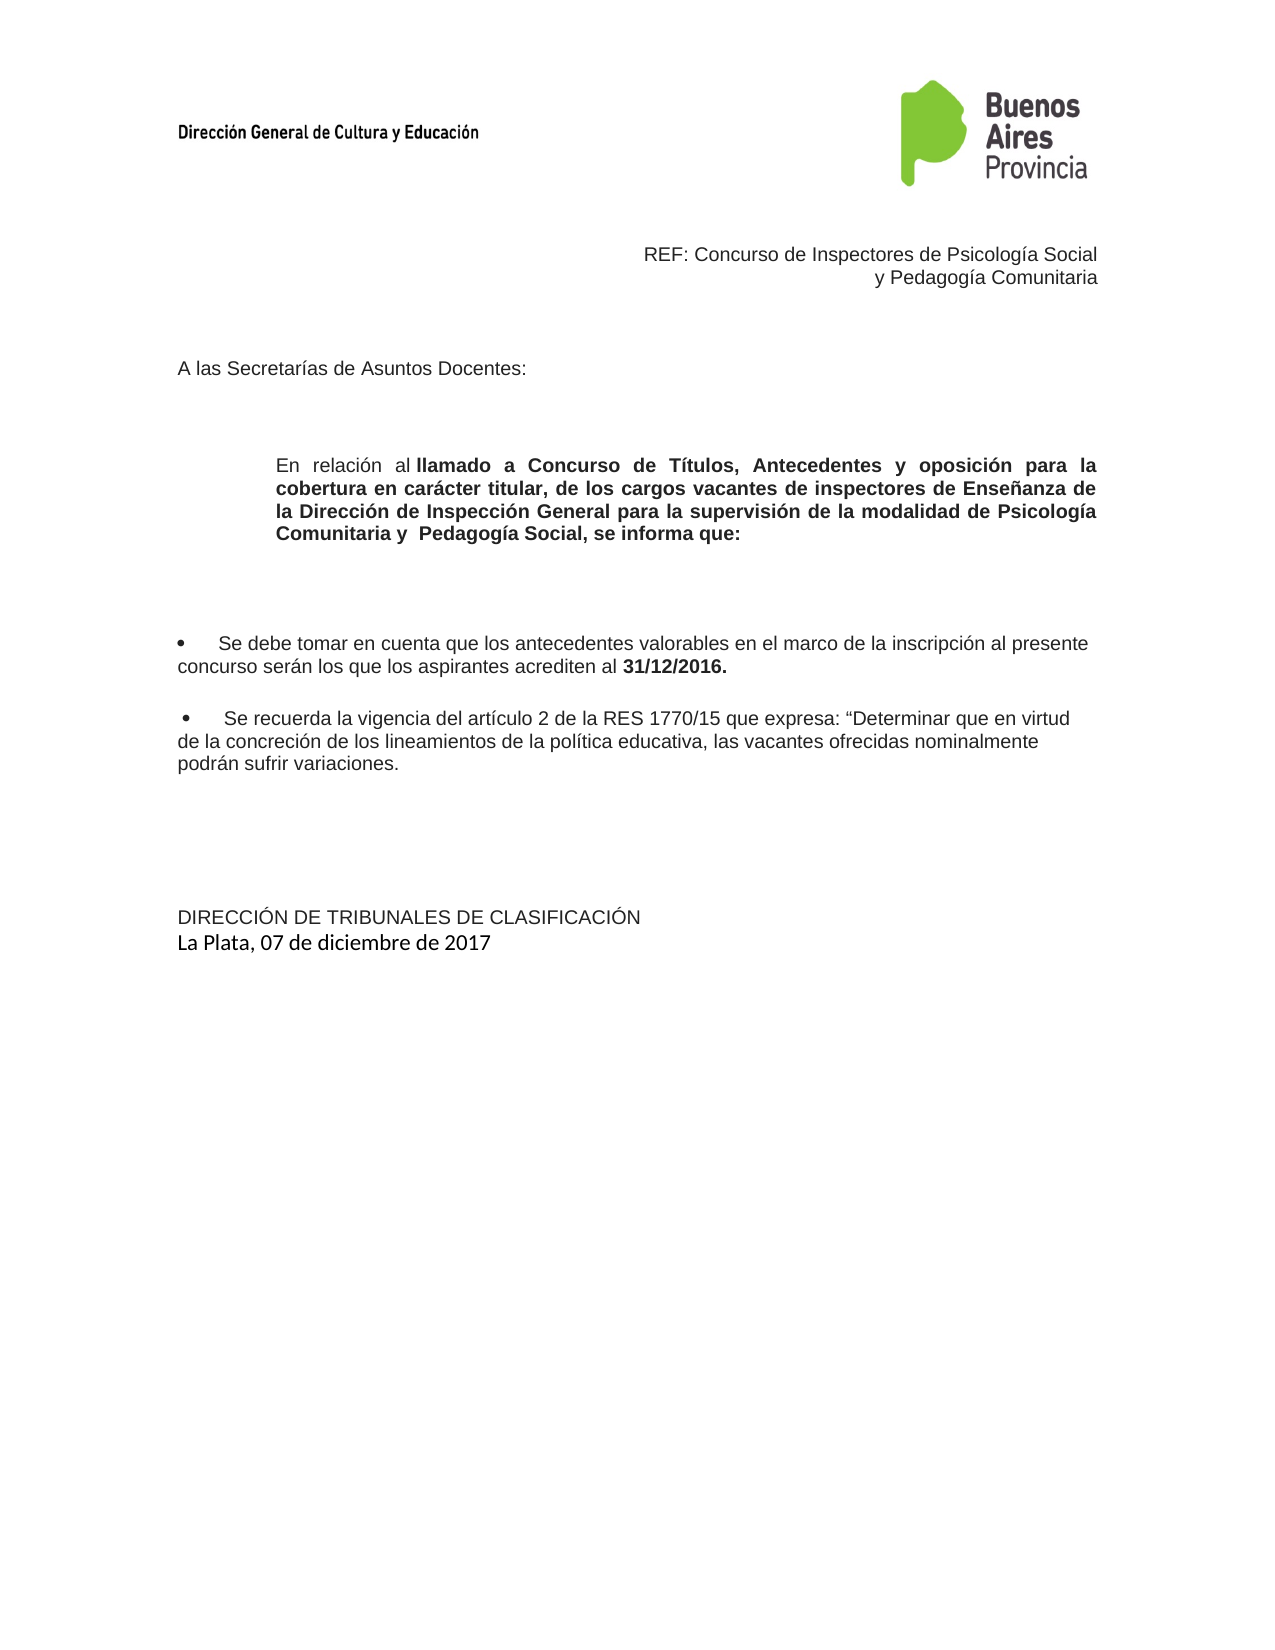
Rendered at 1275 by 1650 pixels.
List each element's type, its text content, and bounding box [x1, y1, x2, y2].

text La Plata, 07 de diciembre de 2017 [177, 928, 1098, 956]
text  Se recuerda la vigencia del artículo 2 de la RES 1770/15 que expresa: “Determinar que en virtud de la concreción de los lineamientos de la política educativa, las vacantes ofrecidas nominalmente podrán sufrir variaciones. [177, 707, 1098, 775]
text A las Secretarías de Asuntos Docentes: [177, 357, 1098, 379]
text y Pedagogía Comunitaria [177, 266, 1098, 289]
picture [177, 73, 1098, 198]
text DIRECCIÓN DE TRIBUNALES DE CLASIFICACIÓN [177, 906, 1098, 928]
text  Se debe tomar en cuenta que los antecedentes valorables en el marco de la inscripción al presente concurso serán los que los aspirantes acrediten al 31/12/2016. [177, 632, 1098, 678]
text En relación al llamado a Concurso de Títulos, Antecedentes y oposición para la cobertura en carácter titular, de los cargos vacantes de inspectores de Enseñanza de la Dirección de Inspección General para la supervisión de la modalidad de Psicología Comunitaria y Pedagogía Social, se informa que: [276, 454, 1098, 545]
text REF: Concurso de Inspectores de Psicología Social [177, 243, 1098, 266]
